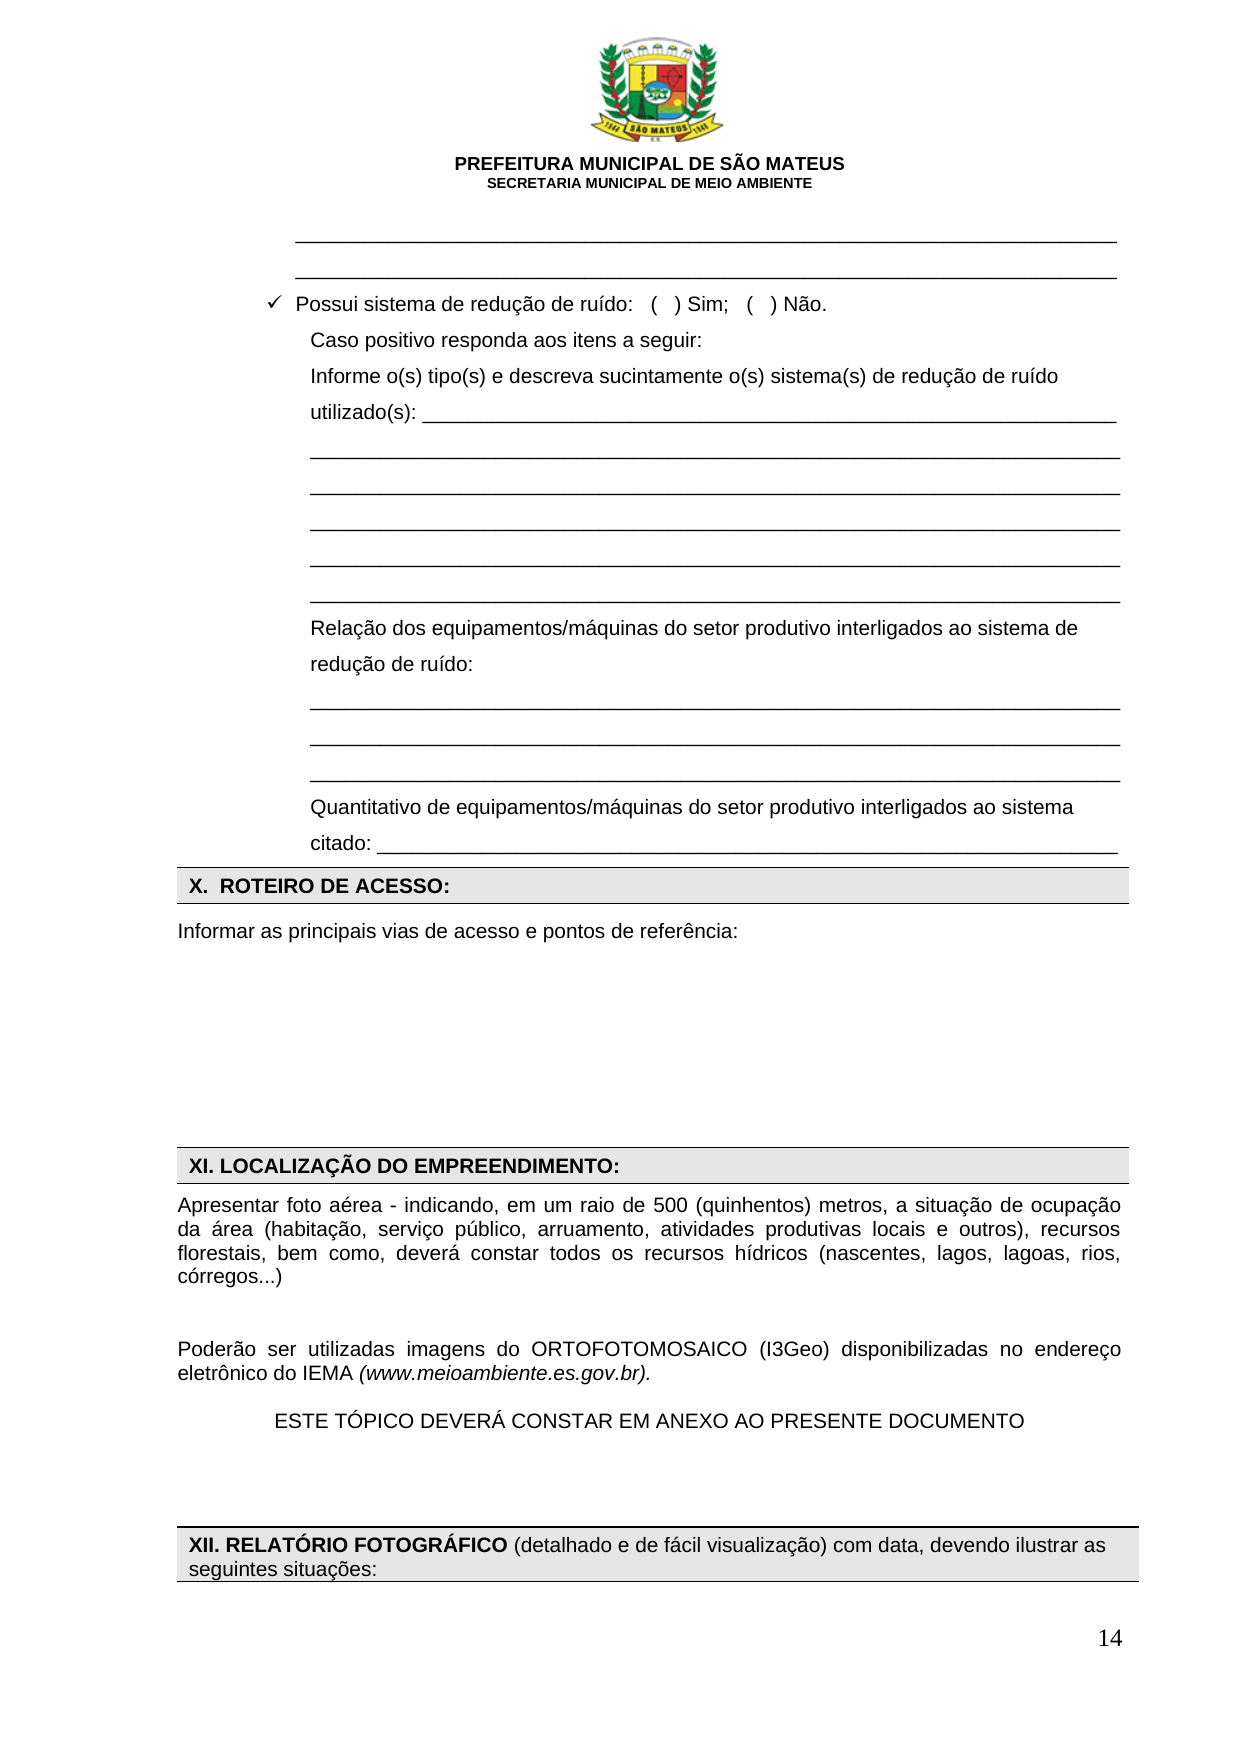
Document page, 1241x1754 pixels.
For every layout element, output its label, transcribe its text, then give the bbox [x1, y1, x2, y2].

table_header X. ROTEIRO DE ACESSO: [177, 868, 1129, 903]
list Caso positivo responda aos itens a seguir: [310, 328, 1122, 352]
picture [590, 36, 724, 142]
table_header XI. LOCALIZAÇÃO DO EMPREENDIMENTO: [177, 1148, 1129, 1183]
list __________________________________________________________________________________________________________________________________________________________________________________________________________________ [310, 687, 1122, 783]
list Relação dos equipamentos/máquinas do setor produtivo interligados ao sistema de redução de ruído: [310, 615, 1122, 675]
list Informe o(s) tipo(s) e descreva sucintamente o(s) sistema(s) de redução de ruído utilizado(s): ____________________________________________________________ ______________________________________________________________________________________________________________________________________________________________________________________________________________________________________________________________________________________________________________________________________________________________ [310, 364, 1122, 603]
text Poderão ser utilizadas imagens do ORTOFOTOMOSAICO (I3Geo) disponibilizadas no endereço eletrônico do IEMA (www.meioambiente.es.gov.br). [177, 1337, 1122, 1385]
text Informar as principais vias de acesso e pontos de referência: [177, 919, 1122, 943]
text Apresentar foto aérea - indicando, em um raio de 500 (quinhentos) metros, a situação de ocupação da área (habitação, serviço público, arruamento, atividades produtivas locais e outros), recursos florestais, bem como, deverá constar todos os recursos hídricos (nascentes, lagos, lagoas, rios, córregos...) [177, 1192, 1122, 1288]
list Possui sistema de redução de ruído: ( ) Sim; ( ) Não. [266, 292, 1122, 316]
list Quantitativo de equipamentos/máquinas do setor produtivo interligados ao sistema citado: ________________________________________________________________ [310, 795, 1122, 855]
text ESTE TÓPICO DEVERÁ CONSTAR EM ANEXO AO PRESENTE DOCUMENTO [177, 1409, 1122, 1433]
table_header XII. RELATÓRIO FOTOGRÁFICO (detalhado e de fácil visualização) com data, devendo ilustrar as seguintes situações: [177, 1528, 1139, 1581]
